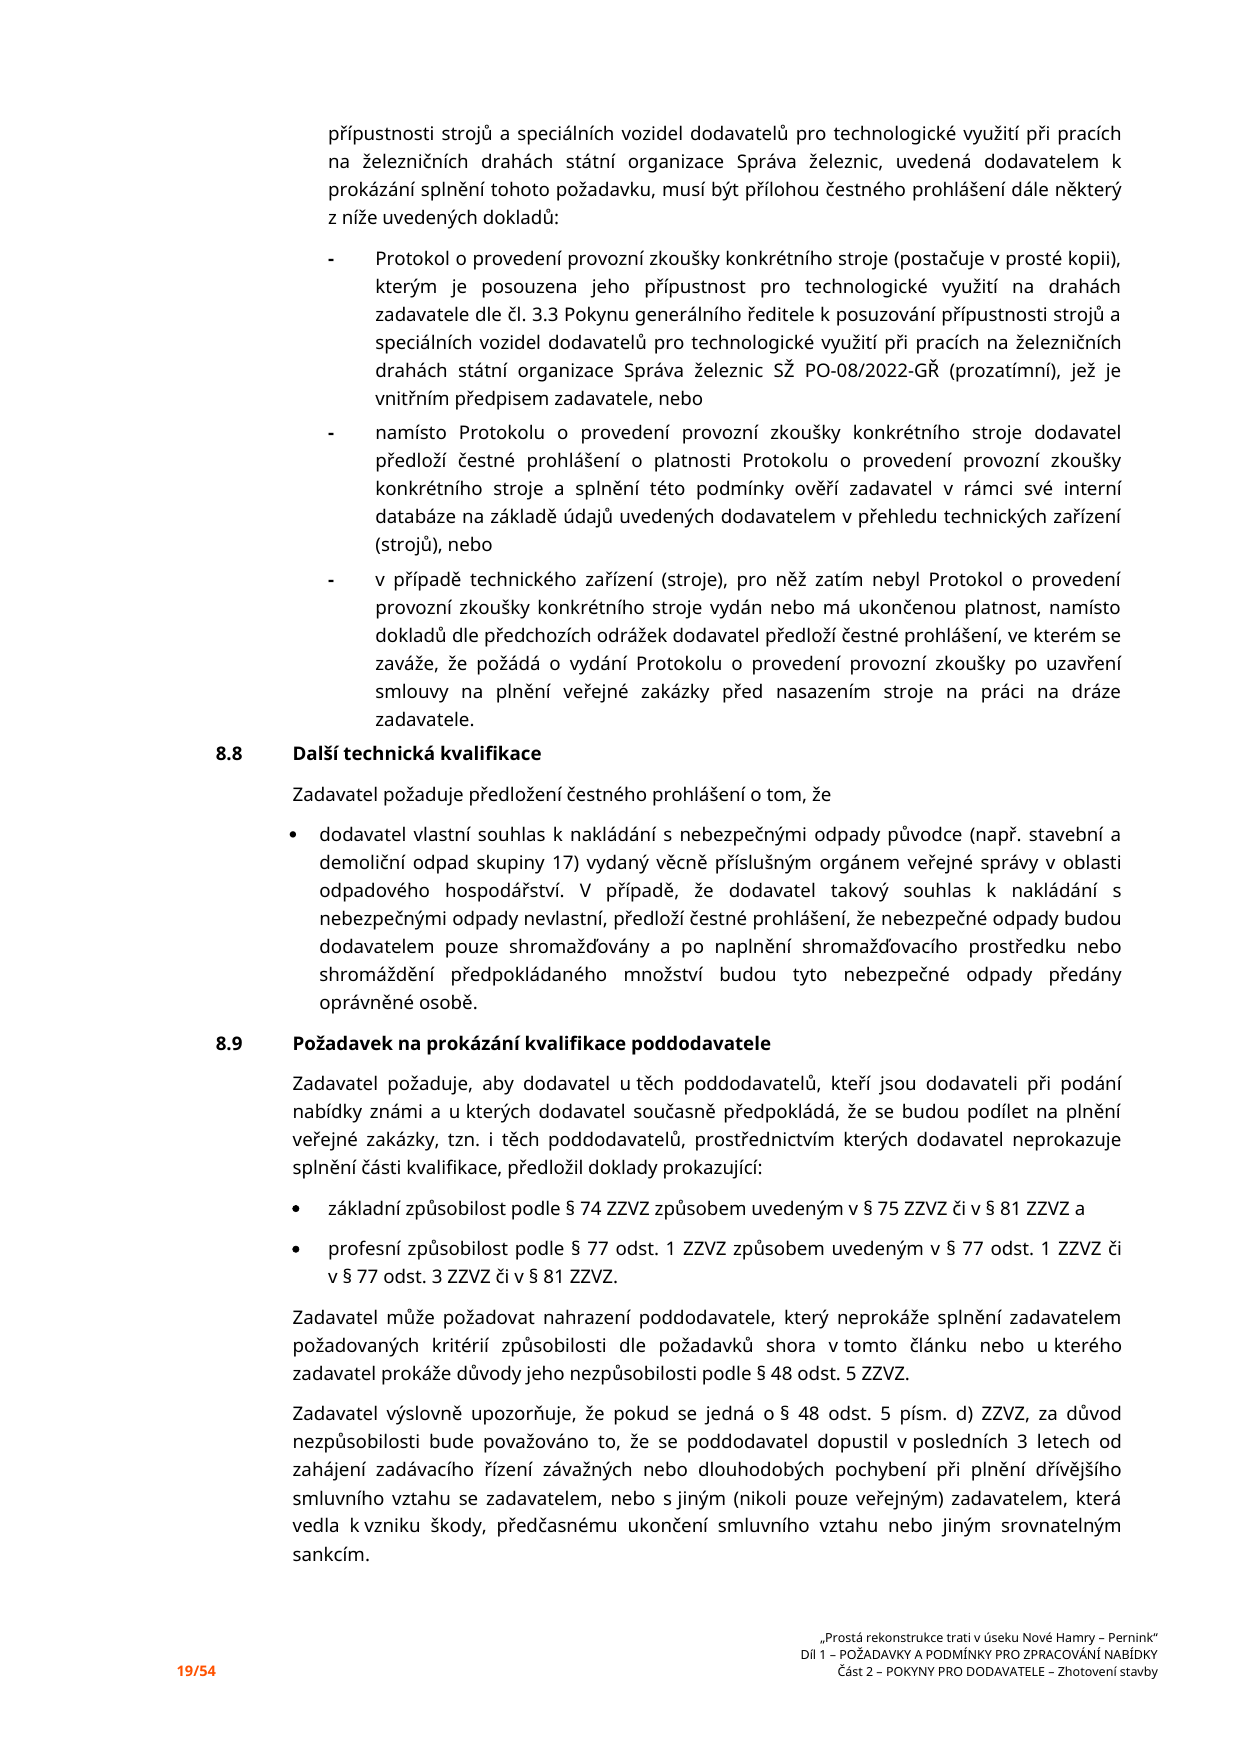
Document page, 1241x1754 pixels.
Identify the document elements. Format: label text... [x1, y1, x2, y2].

text Zadavatel výslovně upozorňuje, že pokud se jedná o § 48 odst. 5 písm. d) ZZVZ, za důvod nezpůsobilosti bude považováno to, že se poddodavatel dopustil v posledních 3 letech od zahájení zadávacího řízení závažných nebo dlouhodobých pochybení při plnění dřívějšího smluvního vztahu se zadavatelem, nebo s jiným (nikoli pouze veřejným) zadavatelem, která vedla k vzniku škody, předčasnému ukončení smluvního vztahu nebo jiným srovnatelným sankcím. [292, 1401, 1122, 1566]
text profesní způsobilost podle § 77 odst. 1 ZZVZ způsobem uvedeným v § 77 odst. 1 ZZVZ či v § 77 odst. 3 ZZVZ či v § 81 ZZVZ. [292, 1236, 1122, 1289]
text Požadavek na prokázání kvalifikace poddodavatele [216, 1030, 1122, 1056]
text Protokol o provedení provozní zkoušky konkrétního stroje (postačuje v prosté kopii), kterým je posouzena jeho přípustnost pro technologické využití na drahách zadavatele dle čl. 3.3 Pokynu generálního ředitele k posuzování přípustnosti strojů a speciálních vozidel dodavatelů pro technologické využití při pracích na železničních drahách státní organizace Správa železnic SŽ PO-08/2022-GŘ (prozatímní), jež je vnitřním předpisem zadavatele, nebo [328, 245, 1122, 411]
text v případě technického zařízení (stroje), pro něž zatím nebyl Protokol o provedení provozní zkoušky konkrétního stroje vydán nebo má ukončenou platnost, namísto dokladů dle předchozích odrážek dodavatel předloží čestné prohlášení, ve kterém se zaváže, že požádá o vydání Protokolu o provedení provozní zkoušky po uzavření smlouvy na plnění veřejné zakázky před nasazením stroje na práci na dráze zadavatele. [328, 566, 1122, 732]
text Zadavatel může požadovat nahrazení poddodavatele, který neprokáže splnění zadavatelem požadovaných kritérií způsobilosti dle požadavků shora v tomto článku nebo u kterého zadavatel prokáže důvody jeho nezpůsobilosti podle § 48 odst. 5 ZZVZ. [292, 1304, 1122, 1386]
text základní způsobilost podle § 74 ZZVZ způsobem uvedeným v § 75 ZZVZ či v § 81 ZZVZ a [292, 1195, 1122, 1221]
text Další technická kvalifikace [216, 740, 1122, 766]
text namísto Protokolu o provedení provozní zkoušky konkrétního stroje dodavatel předloží čestné prohlášení o platnosti Protokolu o provedení provozní zkoušky konkrétního stroje a splnění této podmínky ověří zadavatel v rámci své interní databáze na základě údajů uvedených dodavatelem v přehledu technických zařízení (strojů), nebo [328, 419, 1122, 557]
text Zadavatel požaduje, aby dodavatel u těch poddodavatelů, kteří jsou dodavateli při podání nabídky známi a u kterých dodavatel současně předpokládá, že se budou podílet na plnění veřejné zakázky, tzn. i těch poddodavatelů, prostřednictvím kterých dodavatel neprokazuje splnění části kvalifikace, předložil doklady prokazující: [292, 1071, 1122, 1180]
list dodavatel vlastní souhlas k nakládání s nebezpečnými odpady původce (např. stavební a demoliční odpad skupiny 17) vydaný věcně příslušným orgánem veřejné správy v oblasti odpadového hospodářství. V případě, že dodavatel takový souhlas k nakládání s nebezpečnými odpady nevlastní, předloží čestné prohlášení, že nebezpečné odpady budou dodavatelem pouze shromažďovány a po naplnění shromažďovacího prostředku nebo shromáždění předpokládaného množství budou tyto nebezpečné odpady předány oprávněné osobě. [289, 821, 1122, 1015]
text Zadavatel požaduje předložení čestného prohlášení o tom, že [292, 781, 1122, 806]
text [292, 121, 1122, 230]
